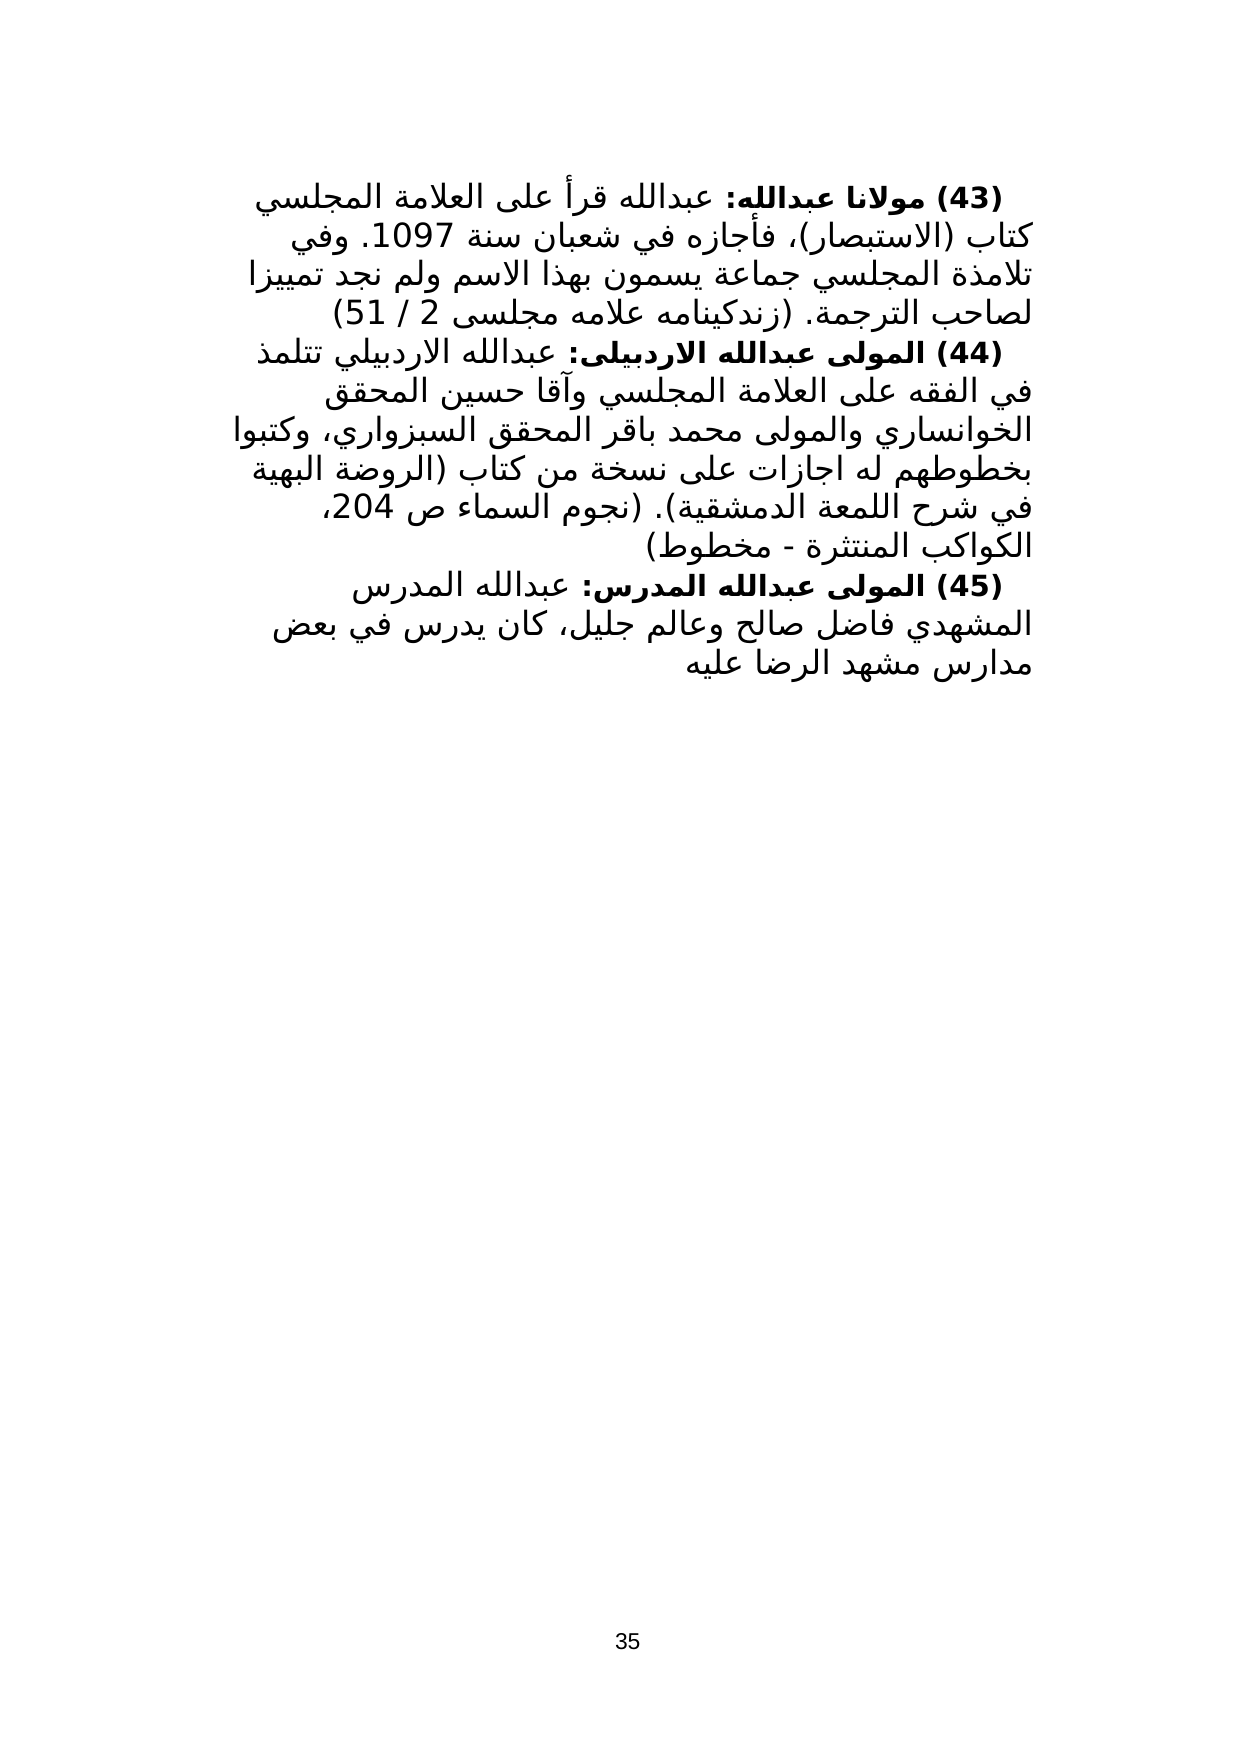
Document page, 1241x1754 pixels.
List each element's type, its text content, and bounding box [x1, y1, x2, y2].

text (43) مولانا عبدالله: عبدالله قرأ على العلامة المجلسي كتاب (الاستبصار)، فأجازه في شعبان سنة 1097. وفي تلامذة المجلسي جماعة يسمون بهذا الاسم ولم نجد تمييزا لصاحب الترجمة. (زندكينامه علامه مجلسى 2 / 51) [222, 177, 1033, 333]
text (45) المولى عبدالله المدرس: عبدالله المدرس المشهدي فاضل صالح وعالم جليل، كان يدرس في بعض مدارس مشهد الرضا عليه [222, 566, 1033, 682]
text (44) المولى عبدالله الاردبيلى: عبدالله الاردبيلي تتلمذ في الفقه على العلامة المجلسي وآقا حسين المحقق الخوانساري والمولى محمد باقر المحقق السبزواري، وكتبوا بخطوطهم له اجازات على نسخة من كتاب (الروضة البهية في شرح اللمعة الدمشقية). (نجوم السماء ص 204، الكواكب المنتثرة - مخطوط) [222, 333, 1033, 566]
